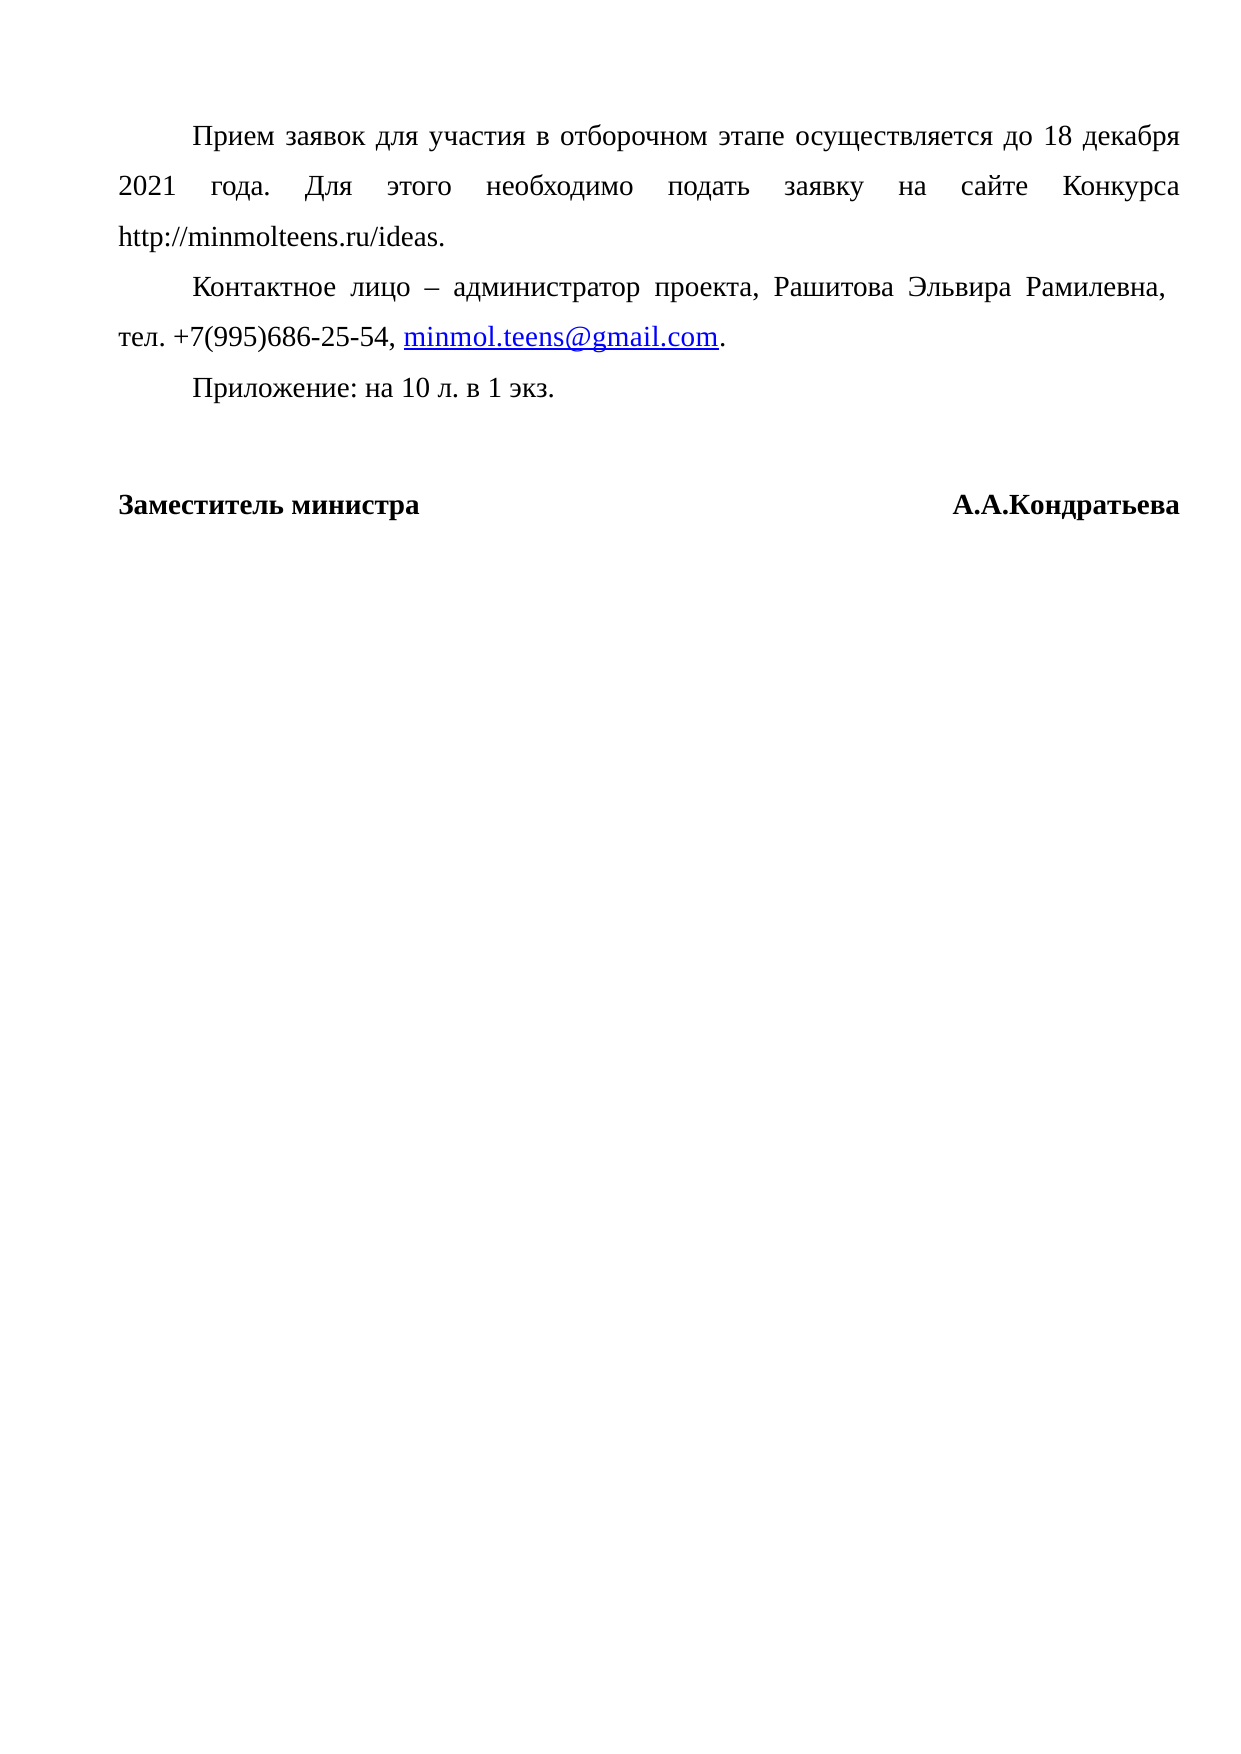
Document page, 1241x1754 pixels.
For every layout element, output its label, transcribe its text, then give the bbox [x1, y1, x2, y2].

text Контактное лицо – администратор проекта, Рашитова Эльвира Рамилевна, тел. +7(995)686-25-54, minmol.teens@gmail.com. [118, 269, 1181, 353]
text Заместитель министра А.А.Кондратьева [118, 487, 1181, 521]
text Прием заявок для участия в отборочном этапе осуществляется до 18 декабря 2021 года. Для этого необходимо подать заявку на сайте Конкурса http://minmolteens.ru/ideas. [118, 118, 1181, 252]
text Приложение: на 10 л. в 1 экз. [118, 370, 1181, 403]
